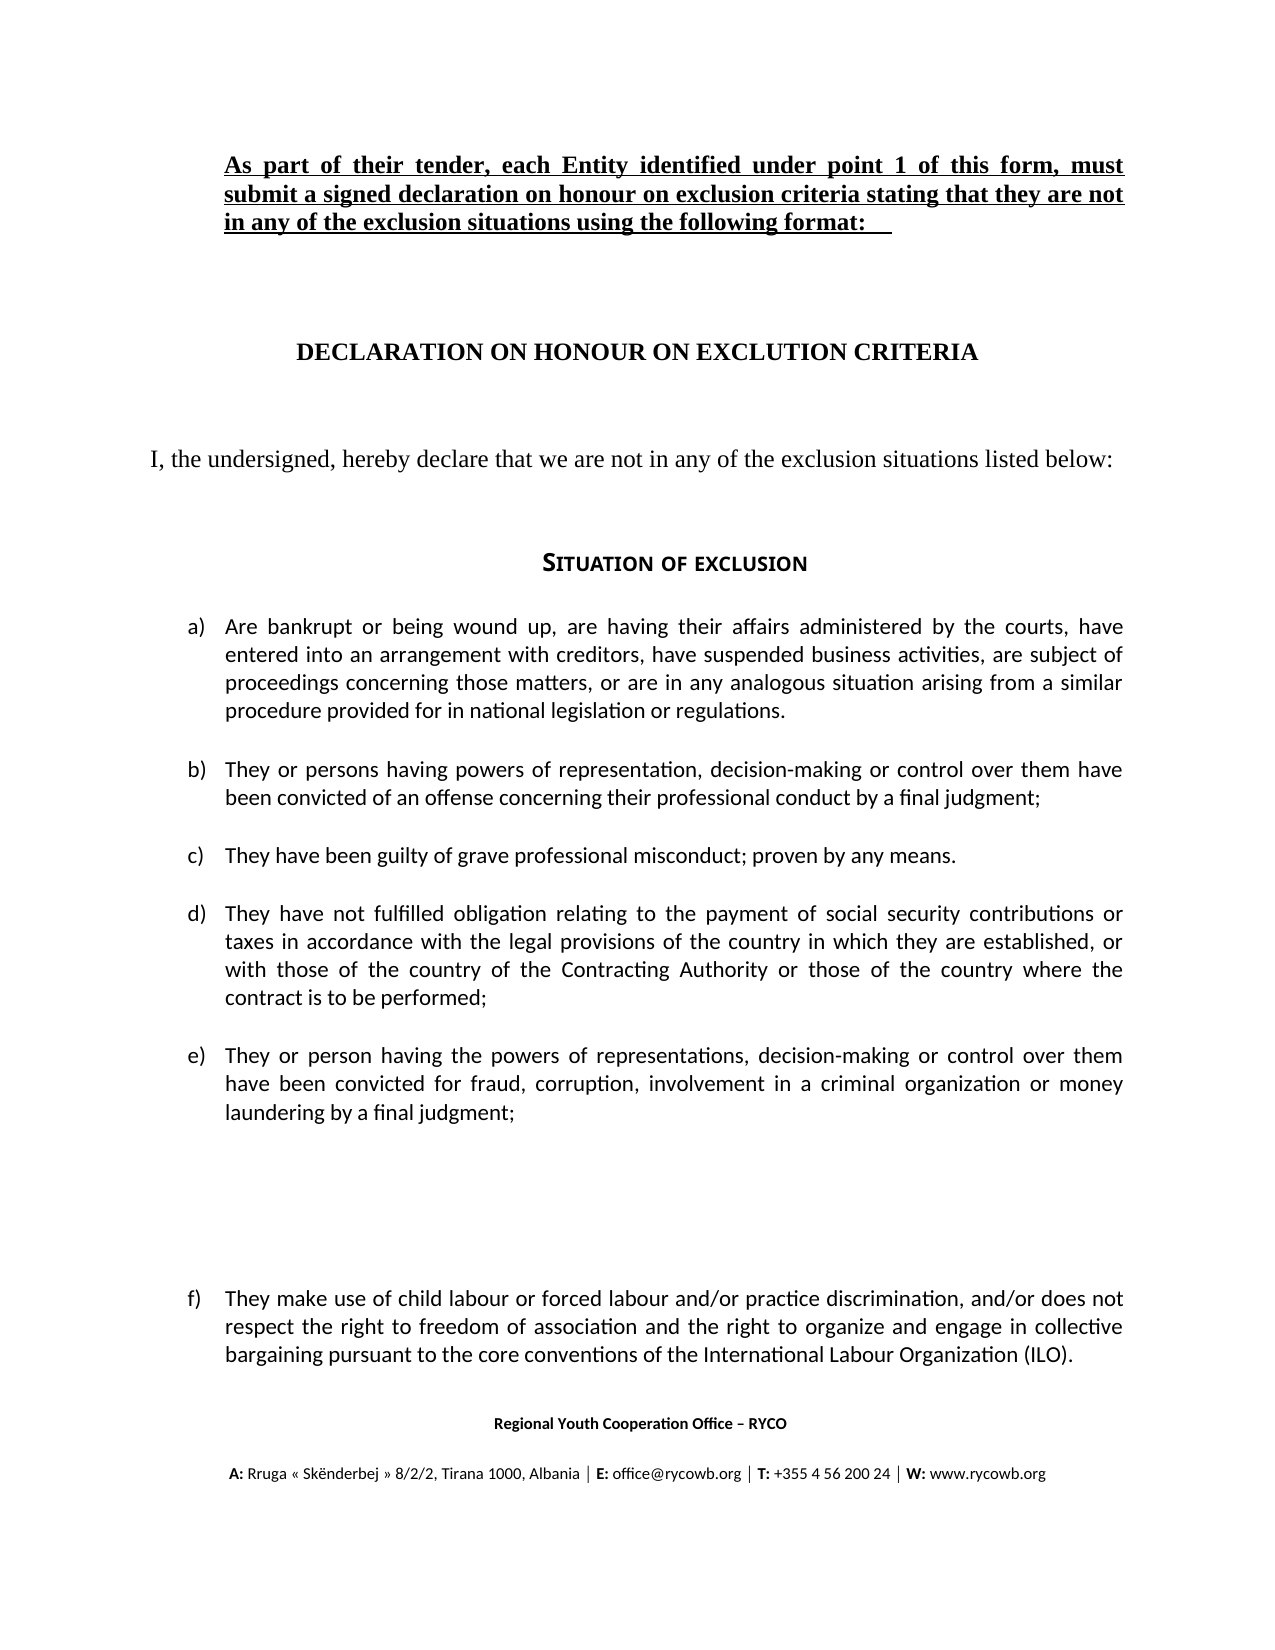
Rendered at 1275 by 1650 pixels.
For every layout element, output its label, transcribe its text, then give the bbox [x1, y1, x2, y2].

text As part of their tender, each Entity identified under point 1 of this form, must submit a signed declaration on honour on exclusion criteria stating that they are not in any of the exclusion situations using the following format: [224, 150, 1125, 175]
list They or persons having powers of representation, decision-making or control over them have been convicted of an offense concerning their professional conduct by a final judgment; [187, 755, 1125, 811]
list They make use of child labour or forced labour and/or practice discrimination, and/or does not respect the right to freedom of association and the right to organize and engage in collective bargaining pursuant to the core conventions of the International Labour Organization (ILO). [187, 1284, 1125, 1368]
text DECLARATION ON HONOUR ON EXCLUTION CRITERIA [150, 337, 1125, 365]
text As part of their tender, each Entity identified under point 1 of this form, must submit a signed declaration on honour on exclusion criteria stating that they are not in any of the exclusion situations using the following format: [224, 205, 1125, 236]
list Are bankrupt or being wound up, are having their affairs administered by the courts, have entered into an arrangement with creditors, have suspended business activities, are subject of proceedings concerning those matters, or are in any analogous situation arising from a similar procedure provided for in national legislation or regulations. [187, 612, 1125, 724]
list They have been guilty of grave professional misconduct; proven by any means. [187, 841, 1125, 869]
text I, the undersigned, hereby declare that we are not in any of the exclusion situations listed below: [150, 444, 1125, 473]
text As part of their tender, each Entity identified under point 1 of this form, must submit a signed declaration on honour on exclusion criteria stating that they are not in any of the exclusion situations using the following format: [224, 176, 1125, 204]
list They have not fulfilled obligation relating to the payment of social security contributions or taxes in accordance with the legal provisions of the country in which they are established, or with those of the country of the Contracting Authority or those of the country where the contract is to be performed; [187, 899, 1125, 1011]
list They or person having the powers of representations, decision-making or control over them have been convicted for fraud, corruption, involvement in a criminal organization or money laundering by a final judgment; [187, 1042, 1125, 1126]
text Situation of exclusion [150, 544, 1125, 578]
